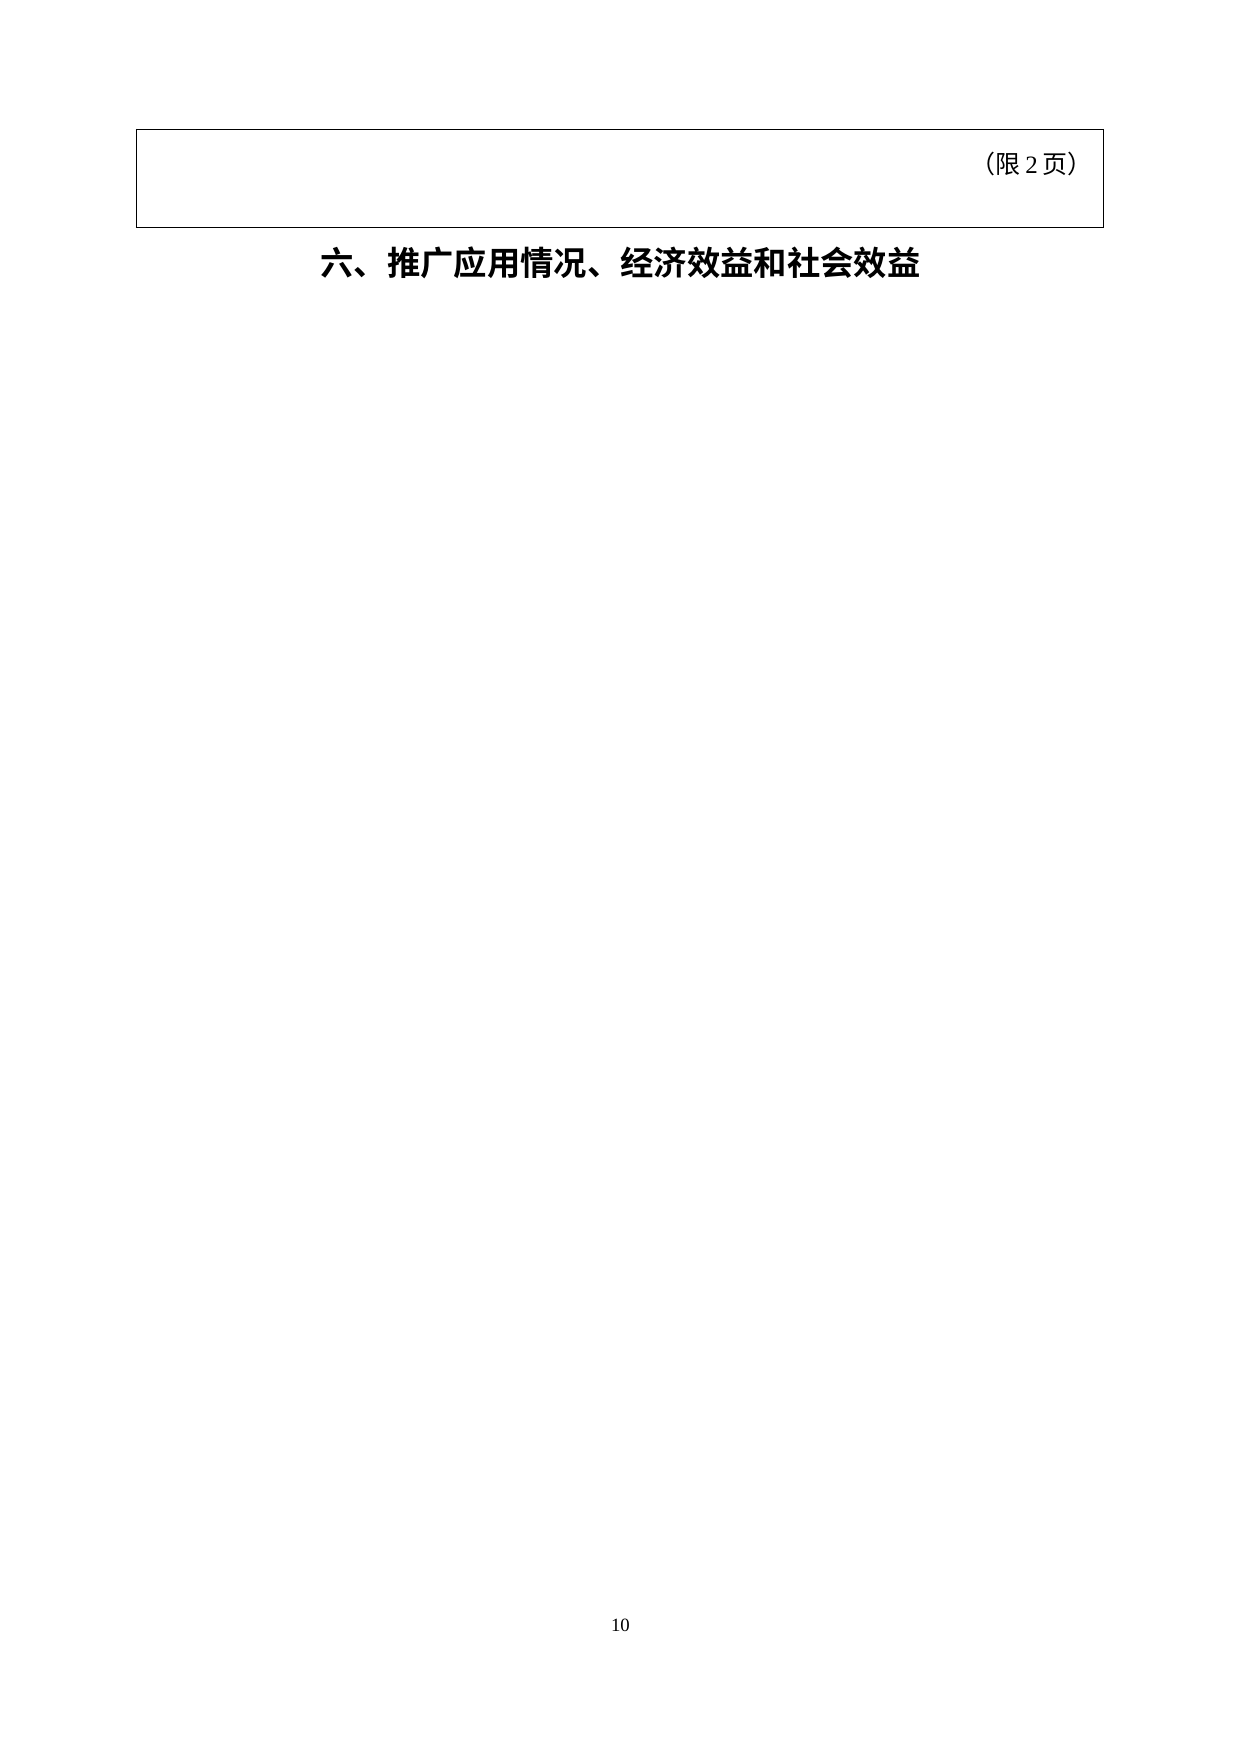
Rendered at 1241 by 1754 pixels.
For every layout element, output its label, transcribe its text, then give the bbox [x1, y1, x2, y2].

text 六、推广应用情况、经济效益和社会效益 [148, 228, 1092, 293]
table_header （限2页） [137, 130, 1103, 227]
